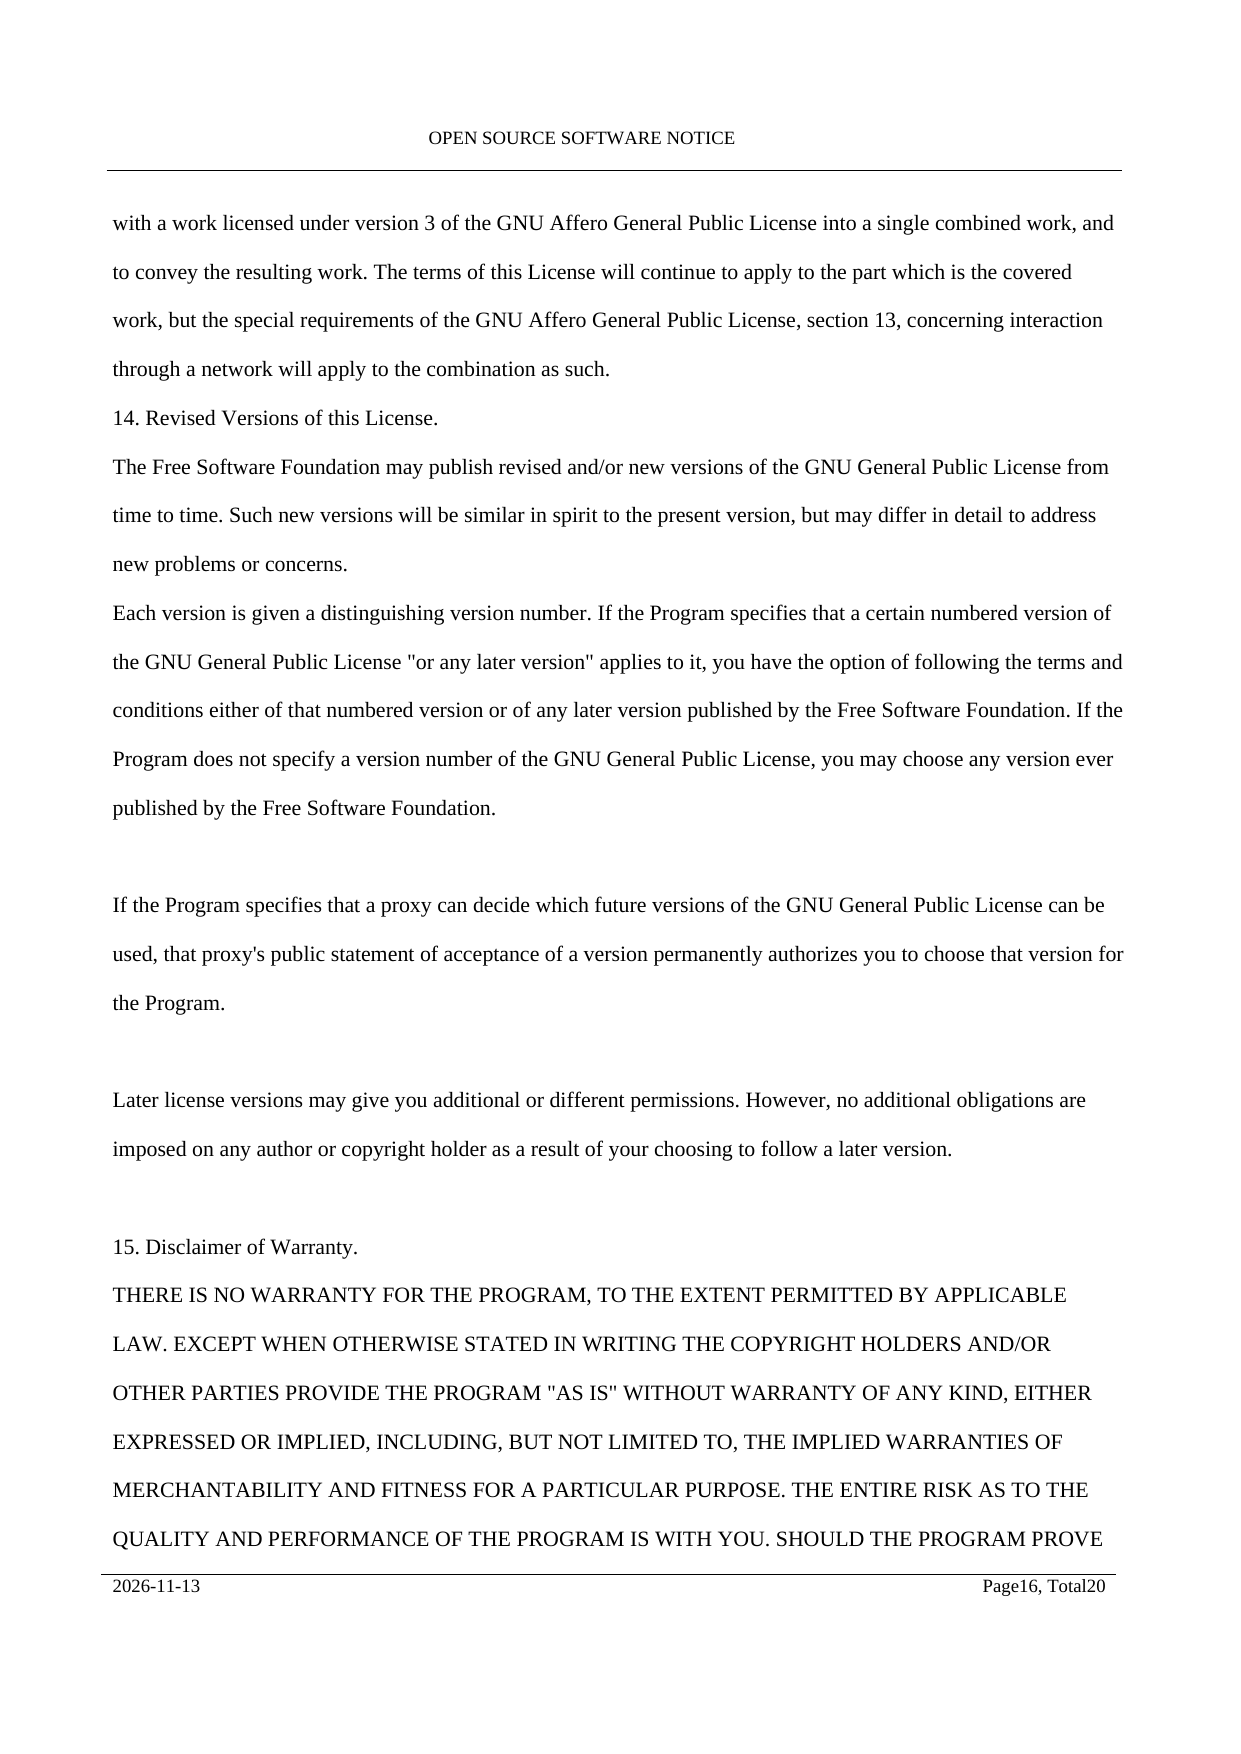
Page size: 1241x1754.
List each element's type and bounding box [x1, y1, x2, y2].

text [112, 206, 1128, 1555]
